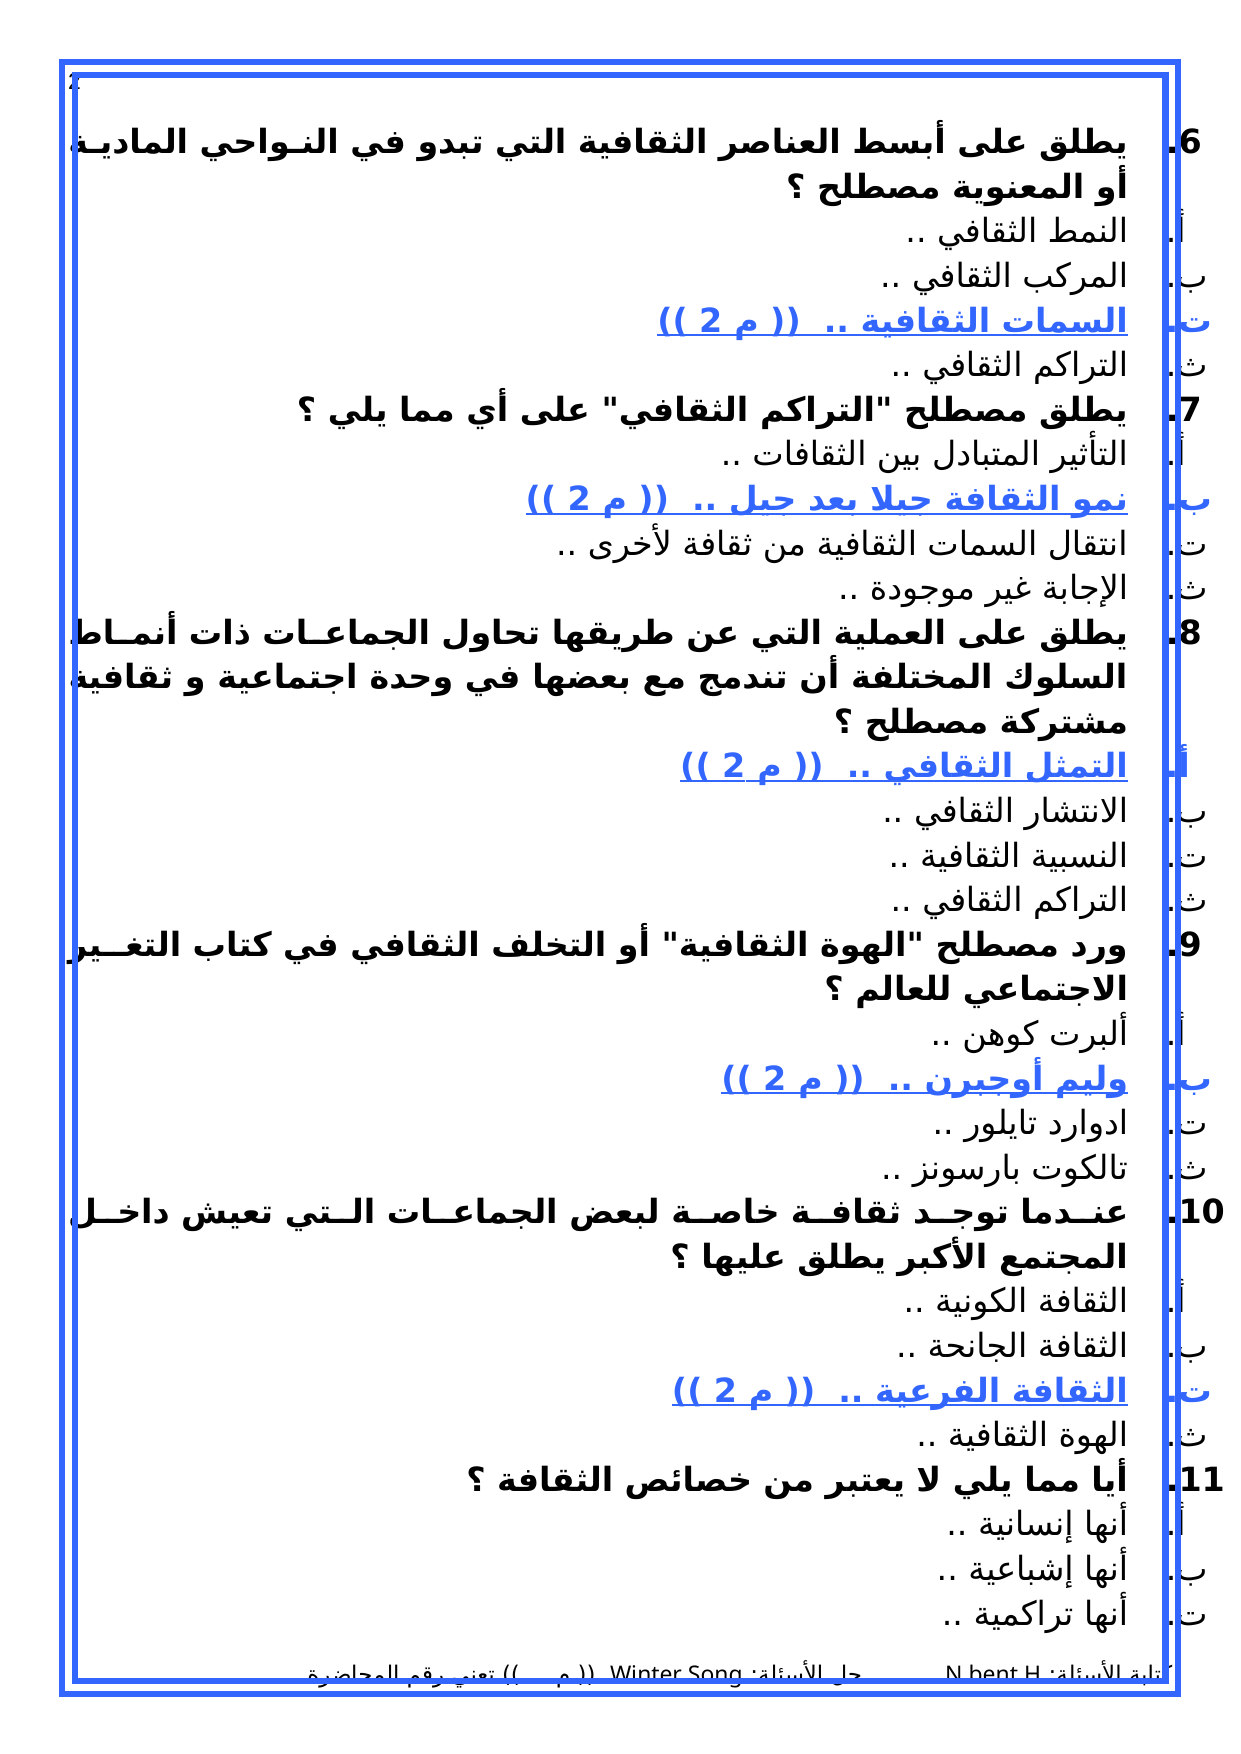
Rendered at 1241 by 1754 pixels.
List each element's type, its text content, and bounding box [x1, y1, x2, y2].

list وليم أوجبرن .. (( م 2 )) [78, 1059, 1162, 1098]
list النسبية الثقافية .. [78, 836, 1162, 875]
list انتقال السمات الثقافية من ثقافة لأخرى .. [78, 524, 1162, 563]
list يطلق على العملية التي عن طريقها تحاول الجماعات ذات أنماط السلوك المختلفة أن تندمج مع بعضها في وحدة اجتماعية و ثقافية مشتركة مصطلح ؟ [78, 613, 1162, 741]
list الثقافة الجانحة .. [78, 1326, 1162, 1365]
list الثقافة الفرعية .. (( م 2 )) [78, 1371, 1162, 1410]
list أنها تراكمية .. [78, 1594, 1162, 1633]
list الهوة الثقافية .. [78, 1416, 1162, 1454]
list النمط الثقافي .. [78, 212, 1162, 251]
list عندما توجد ثقافة خاصة لبعض الجماعات التي تعيش داخل المجتمع الأكبر يطلق عليها ؟ [78, 1193, 1162, 1276]
list السمات الثقافية .. (( م 2 )) [78, 301, 1162, 340]
list التأثير المتبادل بين الثقافات .. [78, 435, 1162, 474]
list نمو الثقافة جيلا بعد جيل .. (( م 2 )) [78, 479, 1162, 518]
list ألبرت كوهن .. [78, 1014, 1162, 1053]
list يطلق على أبسط العناصر الثقافية التي تبدو في النواحي المادية أو المعنوية مصطلح ؟ [78, 123, 1162, 206]
list ادوارد تايلور .. [78, 1103, 1162, 1142]
list التمثل الثقافي .. (( م 2 )) [78, 747, 1162, 786]
list أنها إنسانية .. [78, 1505, 1162, 1544]
list التراكم الثقافي .. [78, 346, 1162, 384]
list التراكم الثقافي .. [78, 881, 1162, 919]
list تالكوت بارسونز .. [78, 1148, 1162, 1187]
list الإجابة غير موجودة .. [78, 568, 1162, 607]
list الثقافة الكونية .. [78, 1282, 1162, 1321]
list الانتشار الثقافي .. [78, 791, 1162, 830]
list المركب الثقافي .. [78, 256, 1162, 295]
list يطلق مصطلح "التراكم الثقافي" على أي مما يلي ؟ [78, 390, 1162, 429]
list ورد مصطلح "الهوة الثقافية" أو التخلف الثقافي في كتاب التغير الاجتماعي للعالم ؟ [78, 925, 1162, 1009]
list أنها إشباعية .. [78, 1549, 1162, 1588]
list أيا مما يلي لا يعتبر من خصائص الثقافة ؟ [78, 1460, 1162, 1499]
